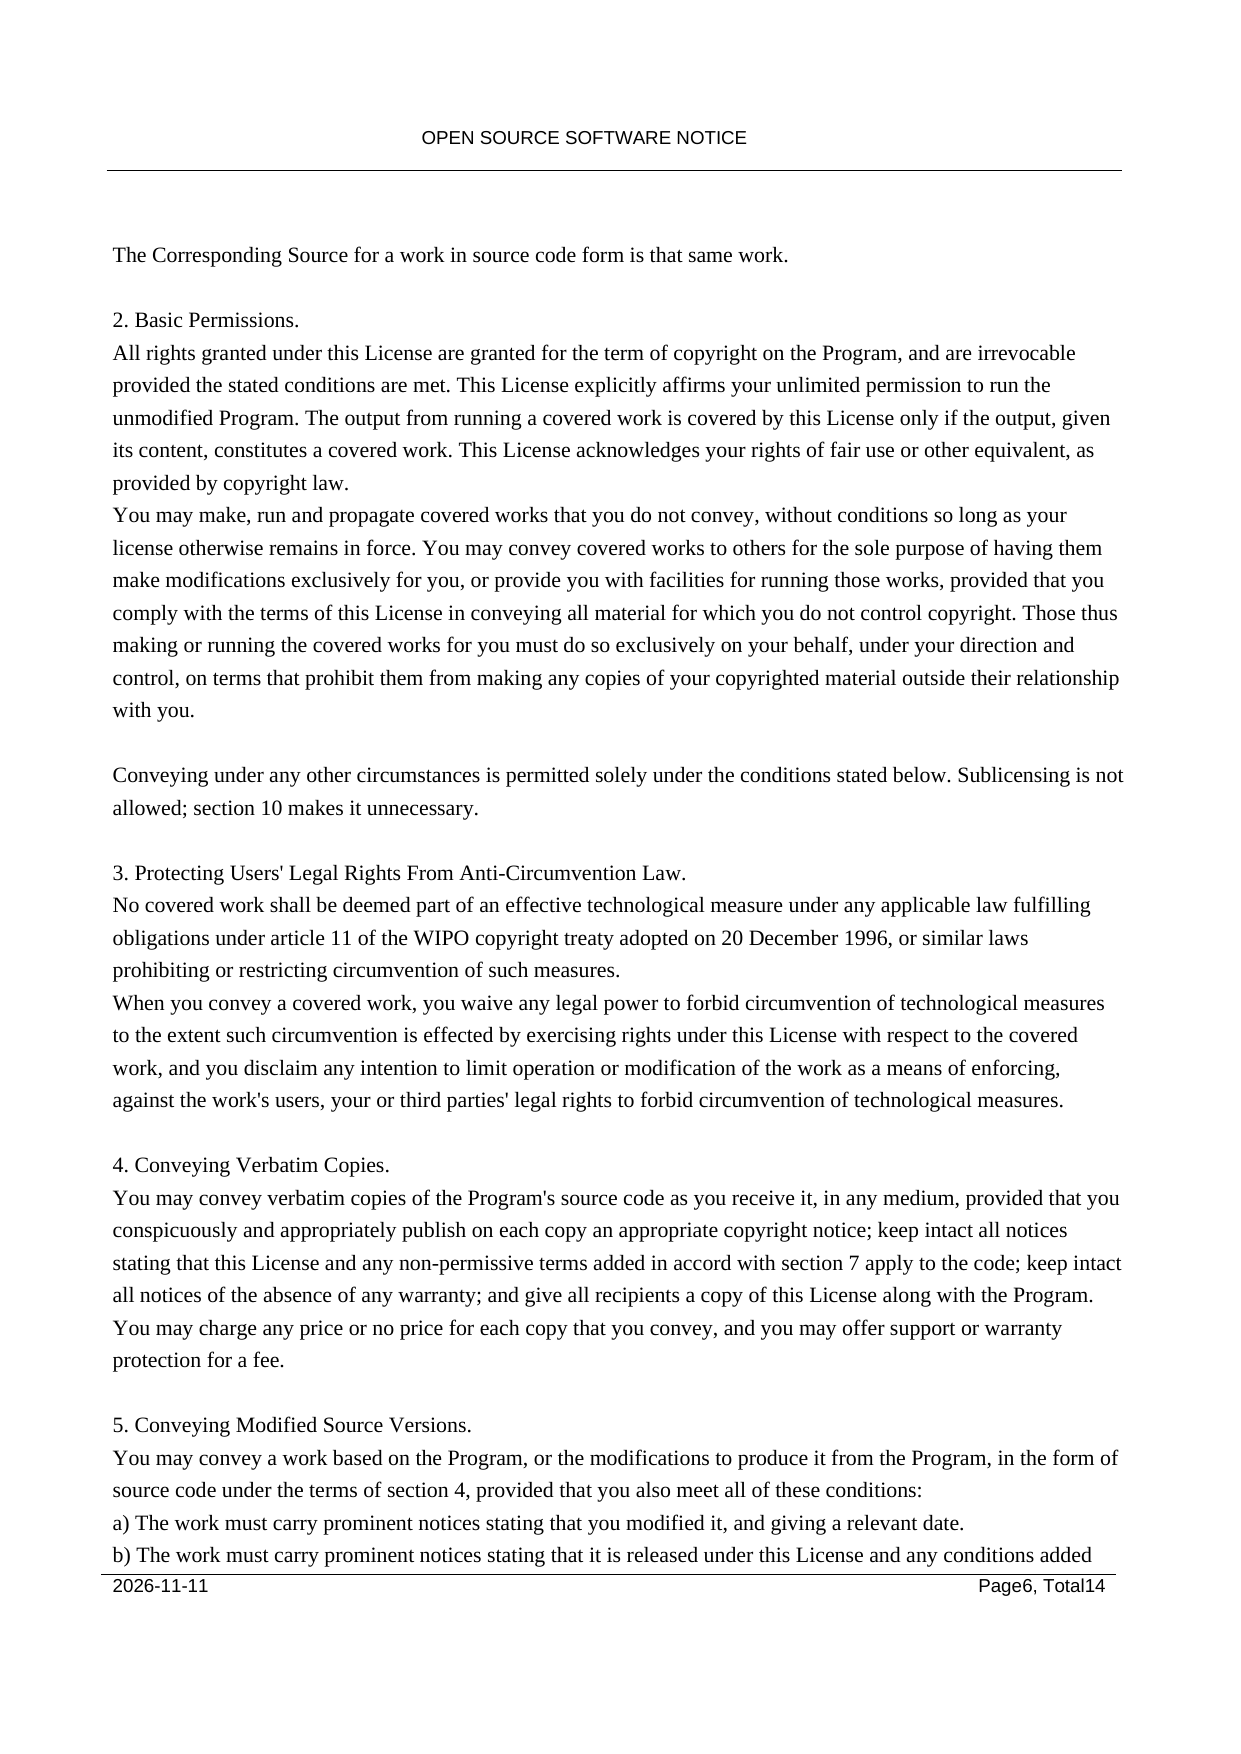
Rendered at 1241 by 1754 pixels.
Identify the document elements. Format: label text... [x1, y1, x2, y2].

text You may make, run and propagate covered works that you do not convey, without conditions so long as your license otherwise remains in force. You may convey covered works to others for the sole purpose of having them make modifications exclusively for you, or provide you with facilities for running those works, provided that you comply with the terms of this License in conveying all material for which you do not control copyright. Those thus making or running the covered works for you must do so exclusively on your behalf, under your direction and control, on terms that prohibit them from making any copies of your copyrighted material outside their relationship with you. [112, 499, 1128, 726]
text You may convey verbatim copies of the Program's source code as you receive it, in any medium, provided that you conspicuously and appropriately publish on each copy an appropriate copyright notice; keep intact all notices stating that this License and any non-permissive terms added in accord with section 7 apply to the code; keep intact all notices of the absence of any warranty; and give all recipients a copy of this License along with the Program. [112, 1181, 1128, 1311]
text No covered work shall be deemed part of an effective technological measure under any applicable law fulfilling obligations under article 11 of the WIPO copyright treaty adopted on 20 December 1996, or similar laws prohibiting or restricting circumvention of such measures. [112, 889, 1128, 986]
text 3. Protecting Users' Legal Rights From Anti-Circumvention Law. [112, 856, 1128, 889]
text When you convey a covered work, you waive any legal power to forbid circumvention of technological measures to the extent such circumvention is effected by exercising rights under this License with respect to the covered work, and you disclaim any intention to limit operation or modification of the work as a means of enforcing, against the work's users, your or third parties' legal rights to forbid circumvention of technological measures. [112, 986, 1128, 1116]
text 4. Conveying Verbatim Copies. [112, 1149, 1128, 1181]
text All rights granted under this License are granted for the term of copyright on the Program, and are irrevocable provided the stated conditions are met. This License explicitly affirms your unlimited permission to run the unmodified Program. The output from running a covered work is covered by this License only if the output, given its content, constitutes a covered work. This License acknowledges your rights of fair use or other equivalent, as provided by copyright law. [112, 336, 1128, 499]
text You may convey a work based on the Program, or the modifications to produce it from the Program, in the form of source code under the terms of section 4, provided that you also meet all of these conditions: [112, 1441, 1128, 1506]
text 5. Conveying Modified Source Versions. [112, 1409, 1128, 1441]
text 2. Basic Permissions. [112, 304, 1128, 336]
text The Corresponding Source for a work in source code form is that same work. [112, 239, 1128, 271]
text Conveying under any other circumstances is permitted solely under the conditions stated below. Sublicensing is not allowed; section 10 makes it unnecessary. [112, 759, 1128, 824]
text a) The work must carry prominent notices stating that you modified it, and giving a relevant date. [112, 1506, 1128, 1539]
text You may charge any price or no price for each copy that you convey, and you may offer support or warranty protection for a fee. [112, 1311, 1128, 1376]
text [112, 1539, 1128, 1571]
